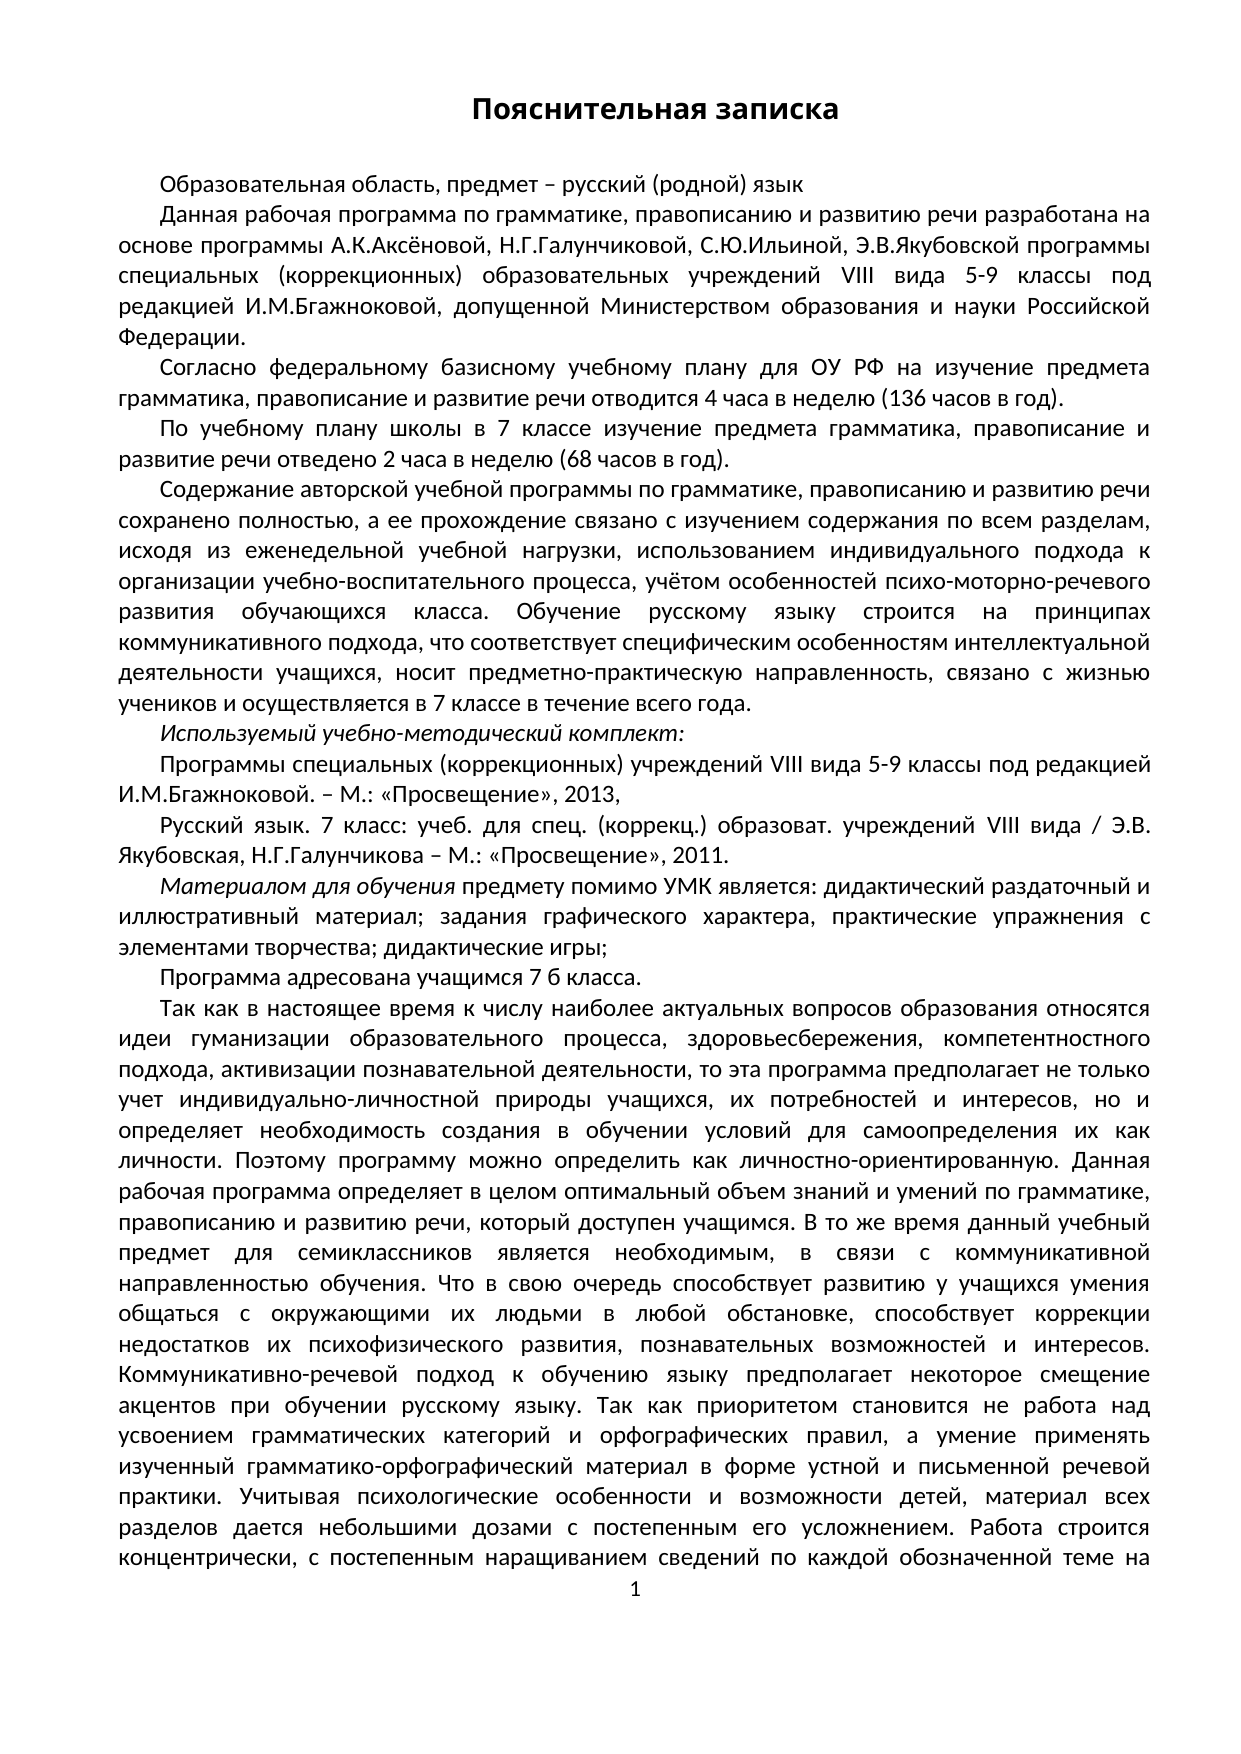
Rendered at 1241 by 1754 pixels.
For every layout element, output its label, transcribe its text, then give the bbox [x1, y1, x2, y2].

text Программы специальных (коррекционных) учреждений VIII вида 5-9 классы под редакцией И.М.Бгажноковой. – М.: «Просвещение», 2013, [118, 748, 1152, 809]
text По учебному плану школы в 7 классе изучение предмета грамматика, правописание и развитие речи отведено 2 часа в неделю (68 часов в год). [118, 412, 1152, 473]
text Программа адресована учащимся 7 б класса. [118, 962, 1152, 992]
text Образовательная область, предмет – русский (родной) язык [118, 168, 1152, 198]
text Используемый учебно-методический комплект: [118, 717, 1152, 748]
text Материалом для обучения предмету помимо УМК является: дидактический раздаточный и иллюстративный материал; задания графического характера, практические упражнения с элементами творчества; дидактические игры; [118, 870, 1152, 962]
text Пояснительная записка [118, 89, 1152, 128]
text Содержание авторской учебной программы по грамматике, правописанию и развитию речи сохранено полностью, а ее прохождение связано с изучением содержания по всем разделам, исходя из еженедельной учебной нагрузки, использованием индивидуального подхода к организации учебно-воспитательного процесса, учётом особенностей психо-моторно-речевого развития обучающихся класса. Обучение русскому языку строится на принципах коммуникативного подхода, что соответствует специфическим особенностям интеллектуальной деятельности учащихся, носит предметно-практическую направленность, связано с жизнью учеников и осуществляется в 7 классе в течение всего года. [118, 473, 1152, 717]
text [118, 992, 1152, 1572]
text Данная рабочая программа по грамматике, правописанию и развитию речи разработана на основе программы А.К.Аксёновой, Н.Г.Галунчиковой, С.Ю.Ильиной, Э.В.Якубовской программы специальных (коррекционных) образовательных учреждений VIII вида 5-9 классы под редакцией И.М.Бгажноковой, допущенной Министерством образования и науки Российской Федерации. [118, 198, 1152, 351]
text Русский язык. 7 класс: учеб. для спец. (коррекц.) образоват. учреждений VIII вида / Э.В. Якубовская, Н.Г.Галунчикова – М.: «Просвещение», 2011. [118, 809, 1152, 870]
text Согласно федеральному базисному учебному плану для ОУ РФ на изучение предмета грамматика, правописание и развитие речи отводится 4 часа в неделю (136 часов в год). [118, 351, 1152, 412]
